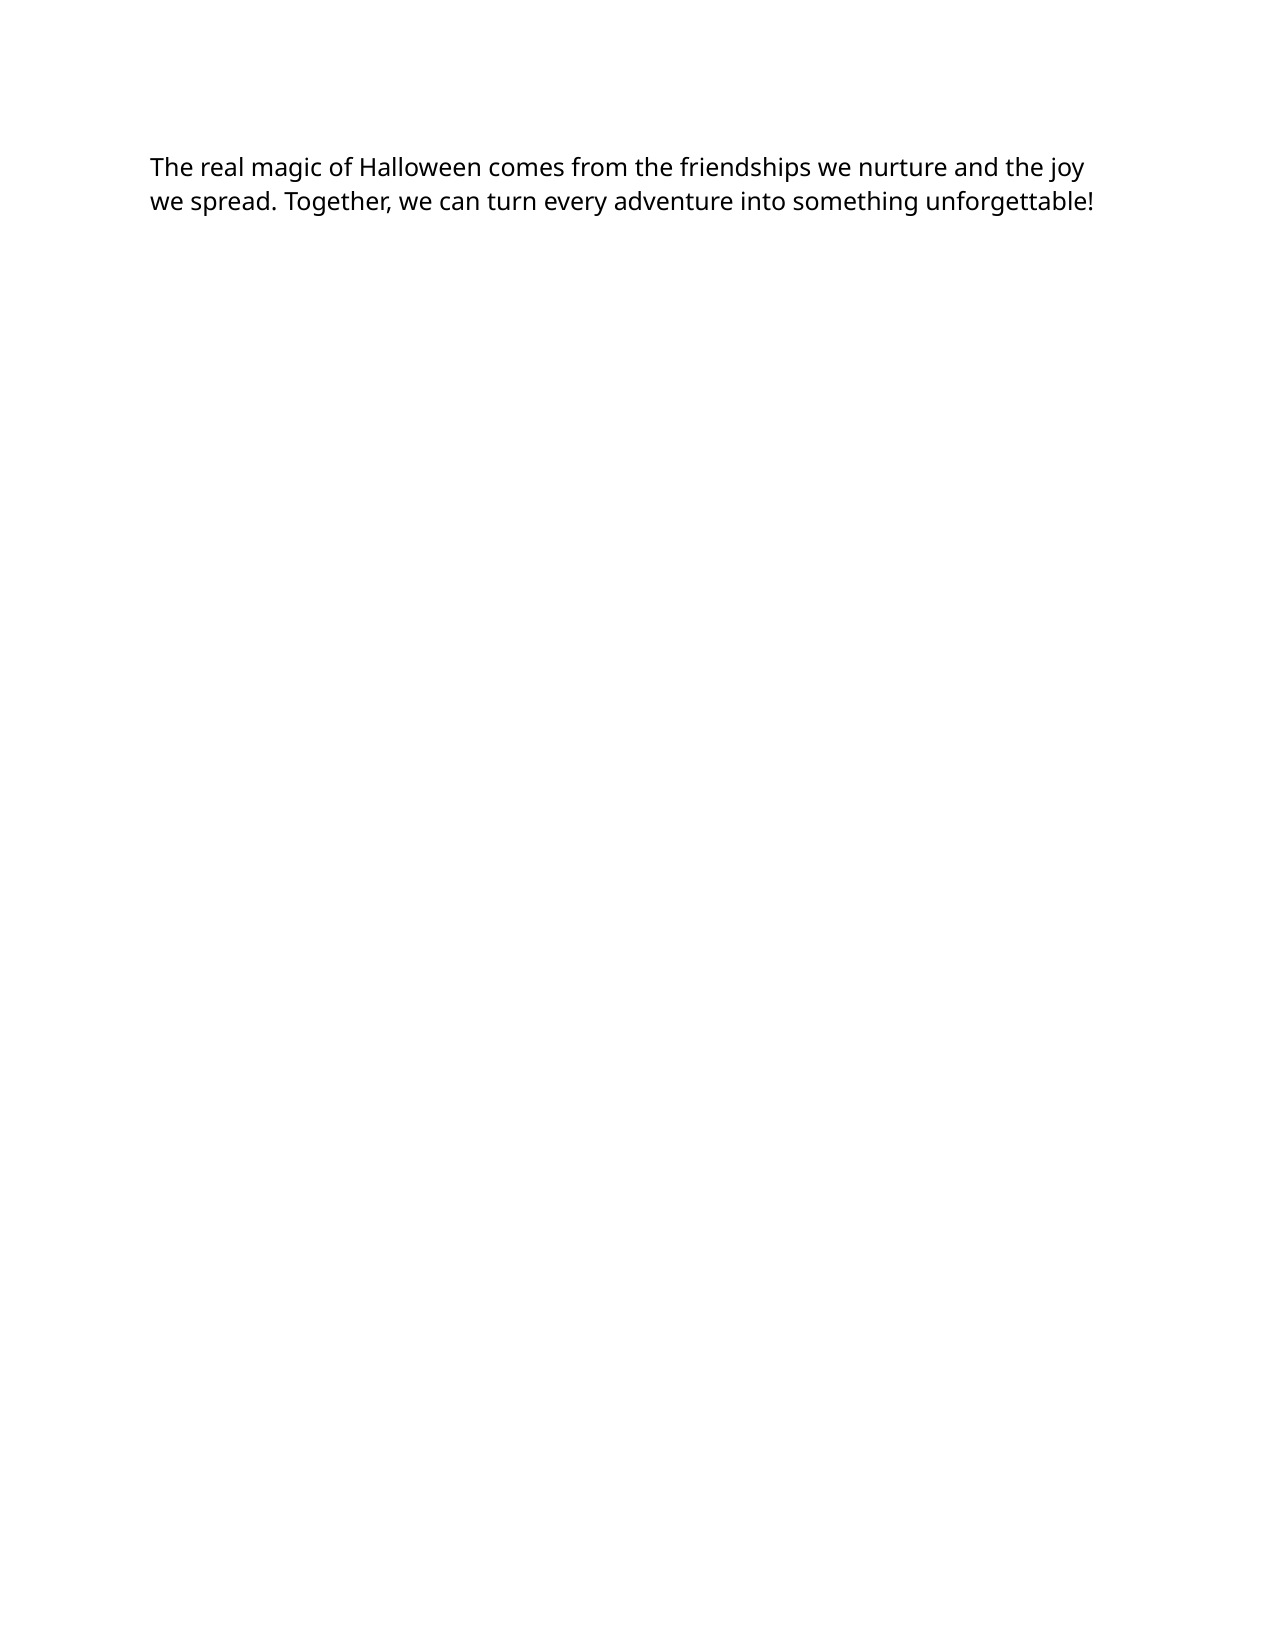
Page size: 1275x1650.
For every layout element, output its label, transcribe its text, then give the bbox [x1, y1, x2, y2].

text The real magic of Halloween comes from the friendships we nurture and the joy we spread. Together, we can turn every adventure into something unforgettable! [150, 150, 1125, 218]
